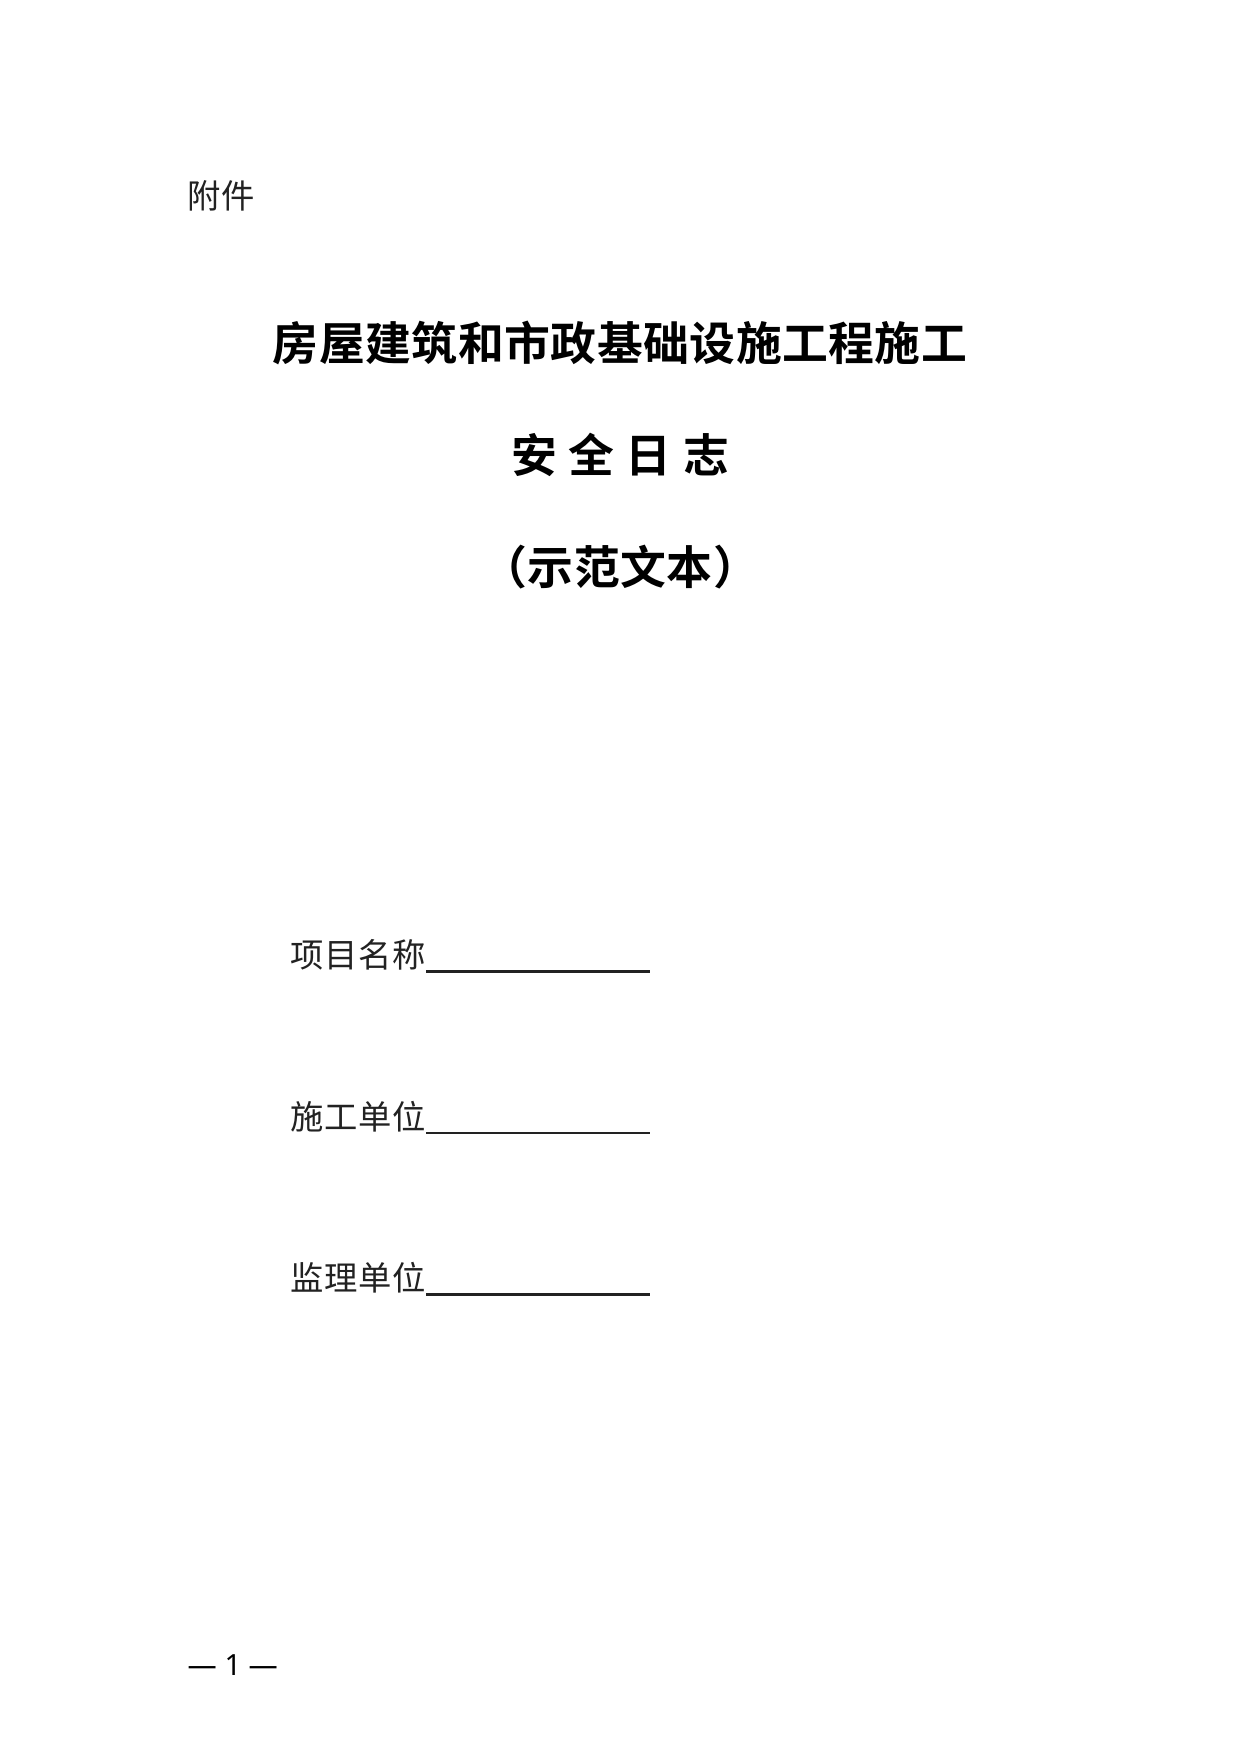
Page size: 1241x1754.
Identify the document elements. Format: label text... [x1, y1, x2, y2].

subtitle 房屋建筑和市政基础设施工程施工 [187, 292, 1053, 389]
text 施工单位 [187, 1082, 1053, 1147]
subtitle （示范文本） [187, 516, 1053, 614]
subtitle 附件 [187, 162, 1053, 227]
subtitle 安 全 日 志 [187, 404, 1053, 502]
text 监理单位 [187, 1244, 1053, 1309]
text 项目名称 [187, 921, 1053, 986]
